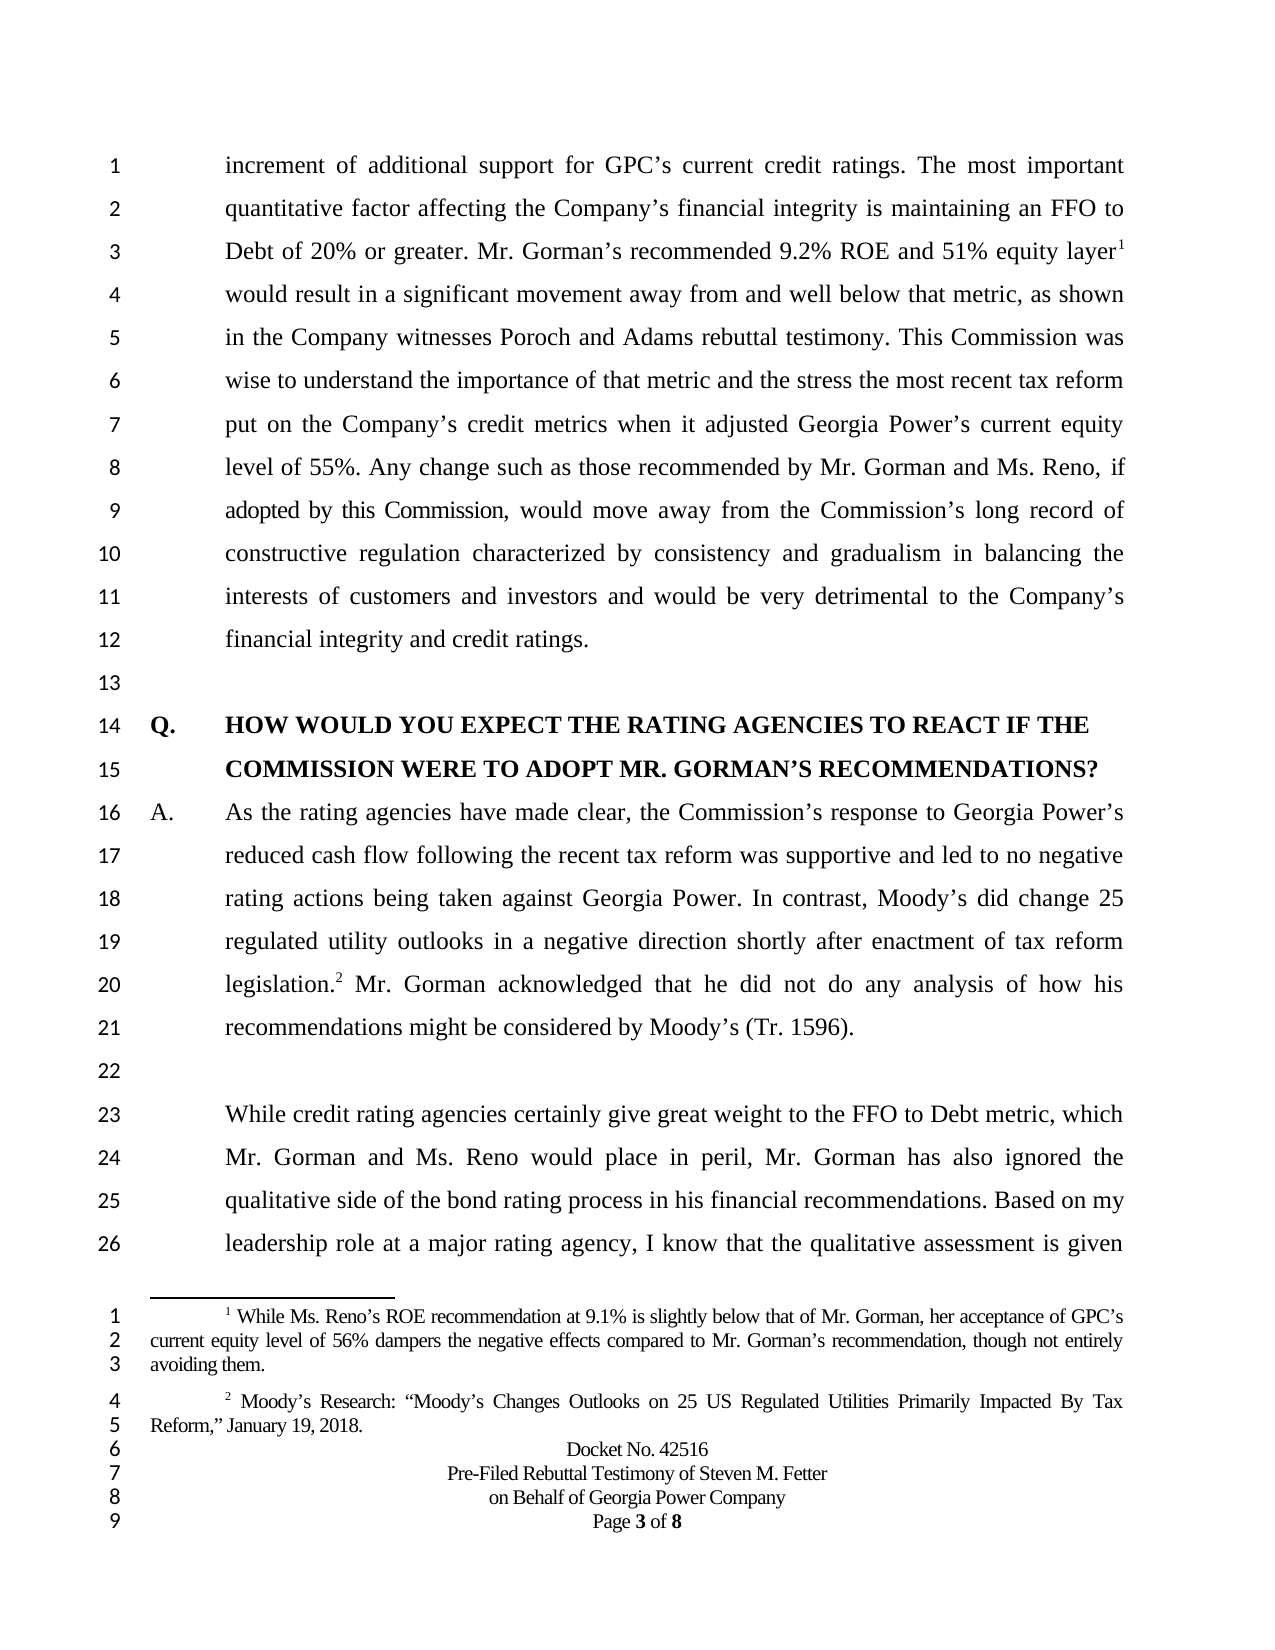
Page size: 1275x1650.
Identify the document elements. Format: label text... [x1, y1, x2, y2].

text Commission were to adopt Mr. Gorman’s recommendations? [150, 754, 1125, 782]
text Q. How would you expect the rating agencies to react if the [150, 711, 1125, 739]
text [225, 1099, 1125, 1257]
text A. As the rating agencies have made clear, the Commission’s response to Georgia Power’s reduced cash flow following the recent tax reform was supportive and led to no negative rating actions being taken against Georgia Power. In contrast, Moody’s did change 25 regulated utility outlooks in a negative direction shortly after enactment of tax reform legislation. Mr. Gorman acknowledged that he did not do any analysis of how his recommendations might be considered by Moody’s (Tr. 1596). [150, 797, 1125, 1041]
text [150, 150, 1125, 653]
